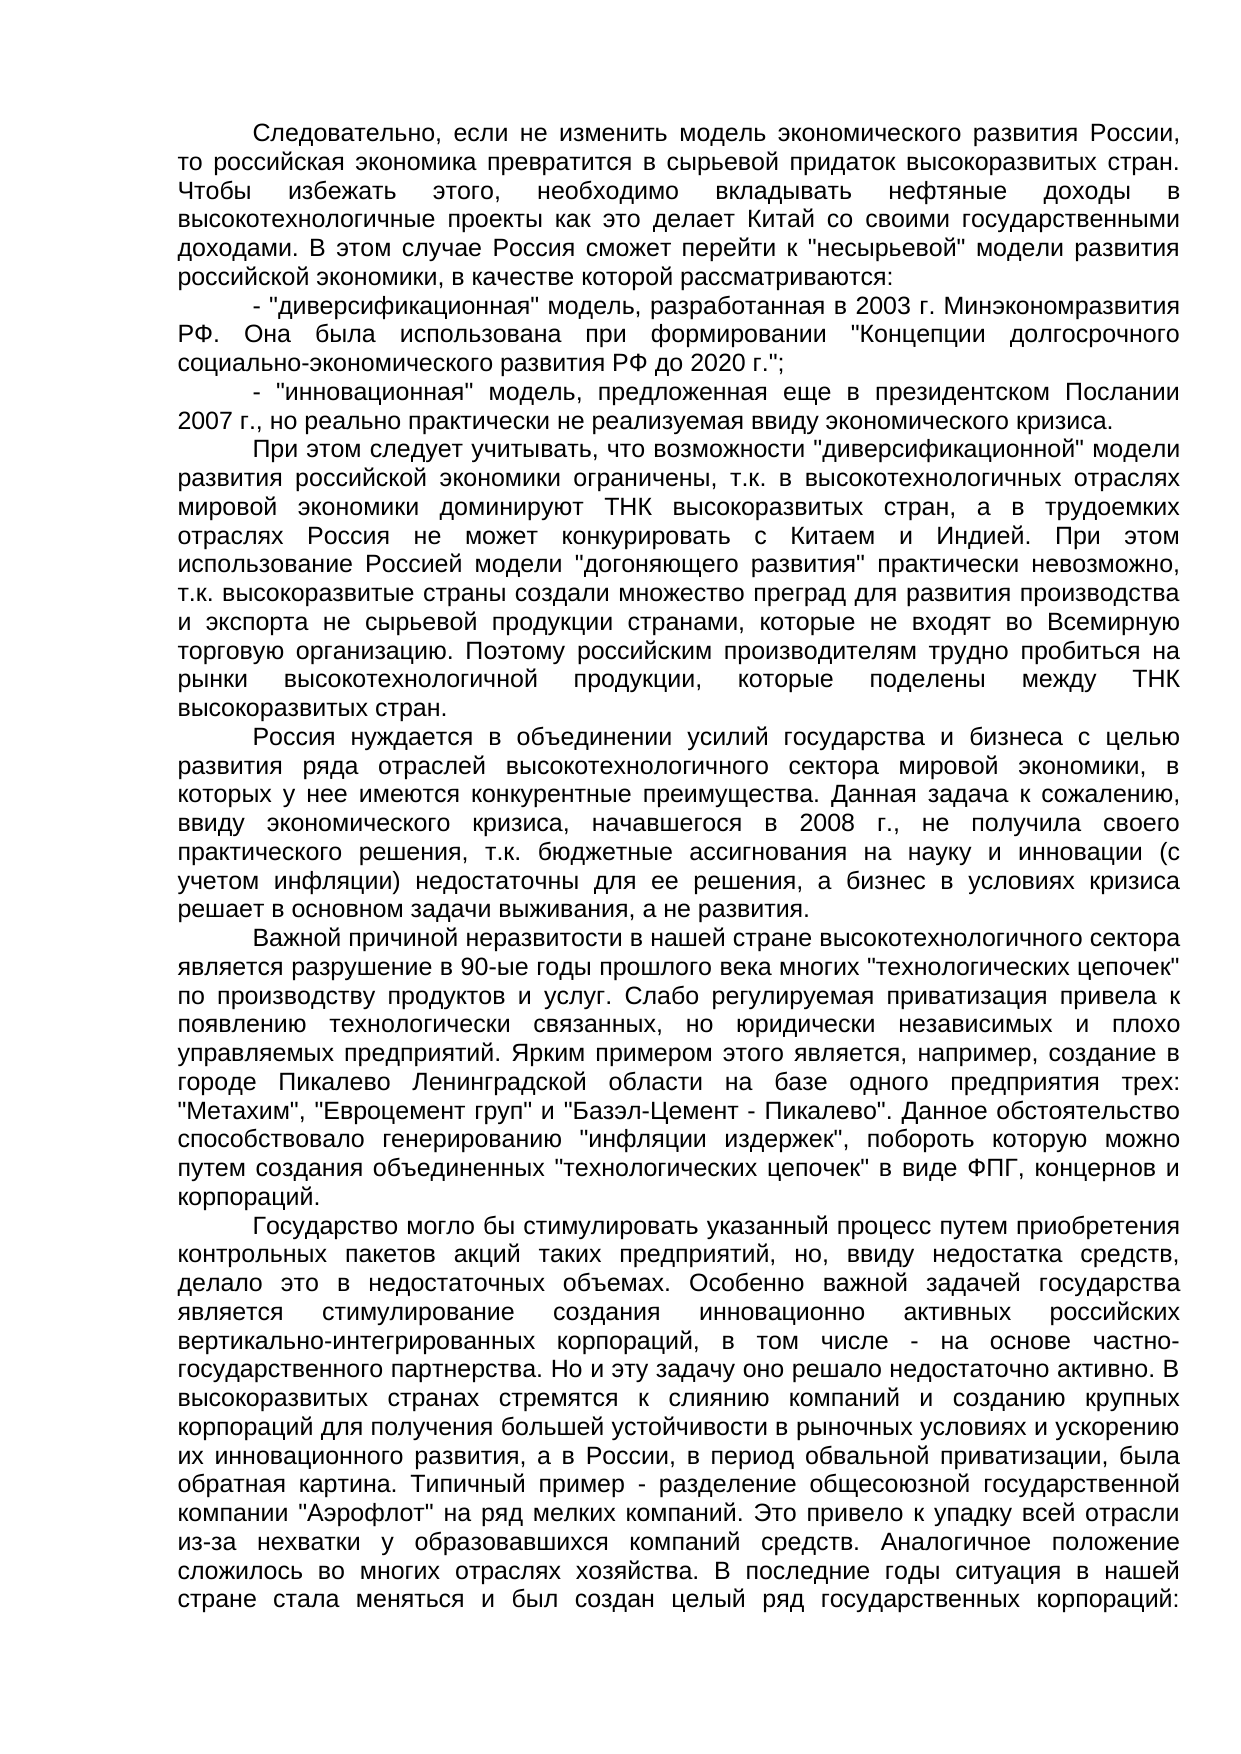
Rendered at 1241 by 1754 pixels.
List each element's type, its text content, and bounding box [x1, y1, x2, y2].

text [177, 1211, 1181, 1613]
text Важной причиной неразвитости в нашей стране высокотехнологичного сектора является разрушение в 90-ые годы прошлого века многих "технологических цепочек" по производству продуктов и услуг. Слабо регулируемая приватизация привела к появлению технологически связанных, но юридически независимых и плохо управляемых предприятий. Ярким примером этого является, например, создание в городе Пикалево Ленинградской области на базе одного предприятия трех: "Метахим", "Евроцемент груп" и "Базэл-Цемент - Пикалево". Данное обстоятельство способствовало генерированию "инфляции издержек", побороть которую можно путем создания объединенных "технологических цепочек" в виде ФПГ, концернов и корпораций. [177, 923, 1181, 1211]
text - "диверсификационная" модель, разработанная в 2003 г. Минэкономразвития РФ. Она была использована при формировании "Концепции долгосрочного социально-экономического развития РФ до 2020 г."; [177, 291, 1181, 377]
text Россия нуждается в объединении усилий государства и бизнеса с целью развития ряда отраслей высокотехнологичного сектора мировой экономики, в которых у нее имеются конкурентные преимущества. Данная задача к сожалению, ввиду экономического кризиса, начавшегося в 2008 г., не получила своего практического решения, т.к. бюджетные ассигнования на науку и инновации (с учетом инфляции) недостаточны для ее решения, а бизнес в условиях кризиса решает в основном задачи выживания, а не развития. [177, 722, 1181, 923]
text При этом следует учитывать, что возможности "диверсификационной" модели развития российской экономики ограничены, т.к. в высокотехнологичных отраслях мировой экономики доминируют ТНК высокоразвитых стран, а в трудоемких отраслях Россия не может конкурировать с Китаем и Индией. При этом использование Россией модели "догоняющего развития" практически невозможно, т.к. высокоразвитые страны создали множество преград для развития производства и экспорта не сырьевой продукции странами, которые не входят во Всемирную торговую организацию. Поэтому российским производителям трудно пробиться на рынки высокотехнологичной продукции, которые поделены между ТНК высокоразвитых стран. [177, 434, 1181, 722]
text Следовательно, если не изменить модель экономического развития России, то российская экономика превратится в сырьевой придаток высокоразвитых стран. Чтобы избежать этого, необходимо вкладывать нефтяные доходы в высокотехнологичные проекты как это делает Китай со своими государственными доходами. В этом случае Россия сможет перейти к "несырьевой" модели развития российской экономики, в качестве которой рассматриваются: [177, 118, 1181, 291]
text - "инновационная" модель, предложенная еще в президентском Послании 2007 г., но реально практически не реализуемая ввиду экономического кризиса. [177, 377, 1181, 434]
